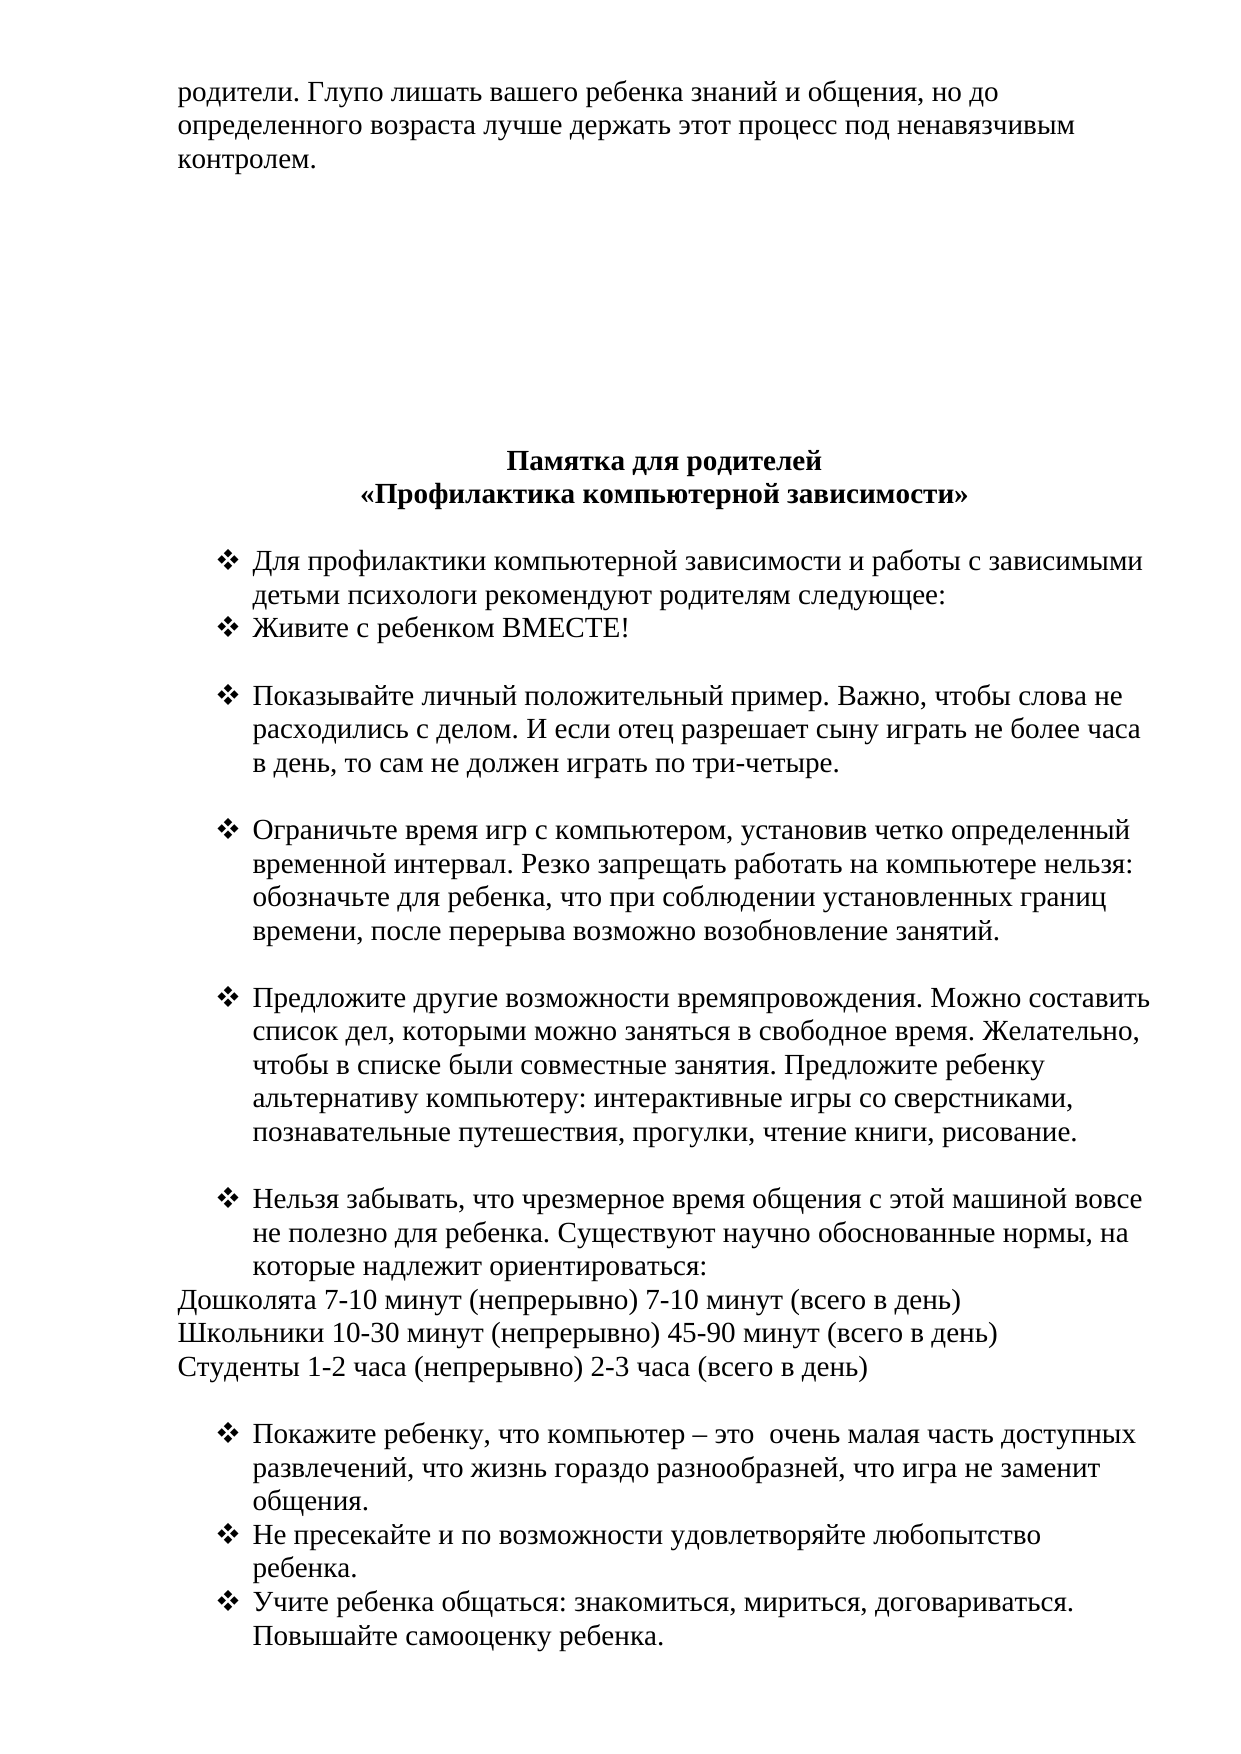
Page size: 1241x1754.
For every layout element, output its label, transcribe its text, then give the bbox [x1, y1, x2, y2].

text Дошколята 7-10 минут (непрерывно) 7-10 минут (всего в день) [177, 1282, 1152, 1316]
list Учите ребенка общаться: знакомиться, мириться, договариваться. Повышайте самооценку ребенка. [215, 1584, 1152, 1651]
list Показывайте личный положительный пример. Важно, чтобы слова не расходились с делом. И если отец разрешает сыну играть не более часа в день, то сам не должен играть по три-четыре. [215, 678, 1152, 778]
text Школьники 10-30 минут (непрерывно) 45-90 минут (всего в день) Студенты 1-2 часа (непрерывно) 2-3 часа (всего в день) [177, 1316, 1152, 1383]
list Ограничьте время игр с компьютером, установив четко определенный временной интервал. Резко запрещать работать на компьютере нельзя: обозначьте для ребенка, что при соблюдении установленных границ времени, после перерыва возможно возобновление занятий. [215, 812, 1152, 946]
list Для профилактики компьютерной зависимости и работы с зависимыми детьми психологи рекомендуют родителям следующее: [215, 543, 1152, 611]
list Не пресекайте и по возможности удовлетворяйте любопытство ребенка. [215, 1517, 1152, 1584]
list Живите с ребенком ВМЕСТЕ! [215, 611, 1152, 644]
list Покажите ребенку, что компьютер – это очень малая часть доступных развлечений, что жизнь гораздо разнообразней, что игра не заменит общения. [215, 1416, 1152, 1517]
text Памятка для родителей [177, 443, 1152, 476]
text «Профилактика компьютерной зависимости» [177, 476, 1152, 510]
list Нельзя забывать, что чрезмерное время общения с этой машиной вовсе не полезно для ребенка. Существуют научно обоснованные нормы, на которые надлежит ориентироваться: [215, 1181, 1152, 1282]
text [177, 74, 1152, 174]
list Предложите другие возможности времяпровождения. Можно составить список дел, которыми можно заняться в свободное время. Желательно, чтобы в списке были совместные занятия. Предложите ребенку альтернативу компьютеру: интерактивные игры со сверстниками, познавательные путешествия, прогулки, чтение книги, рисование. [215, 980, 1152, 1148]
